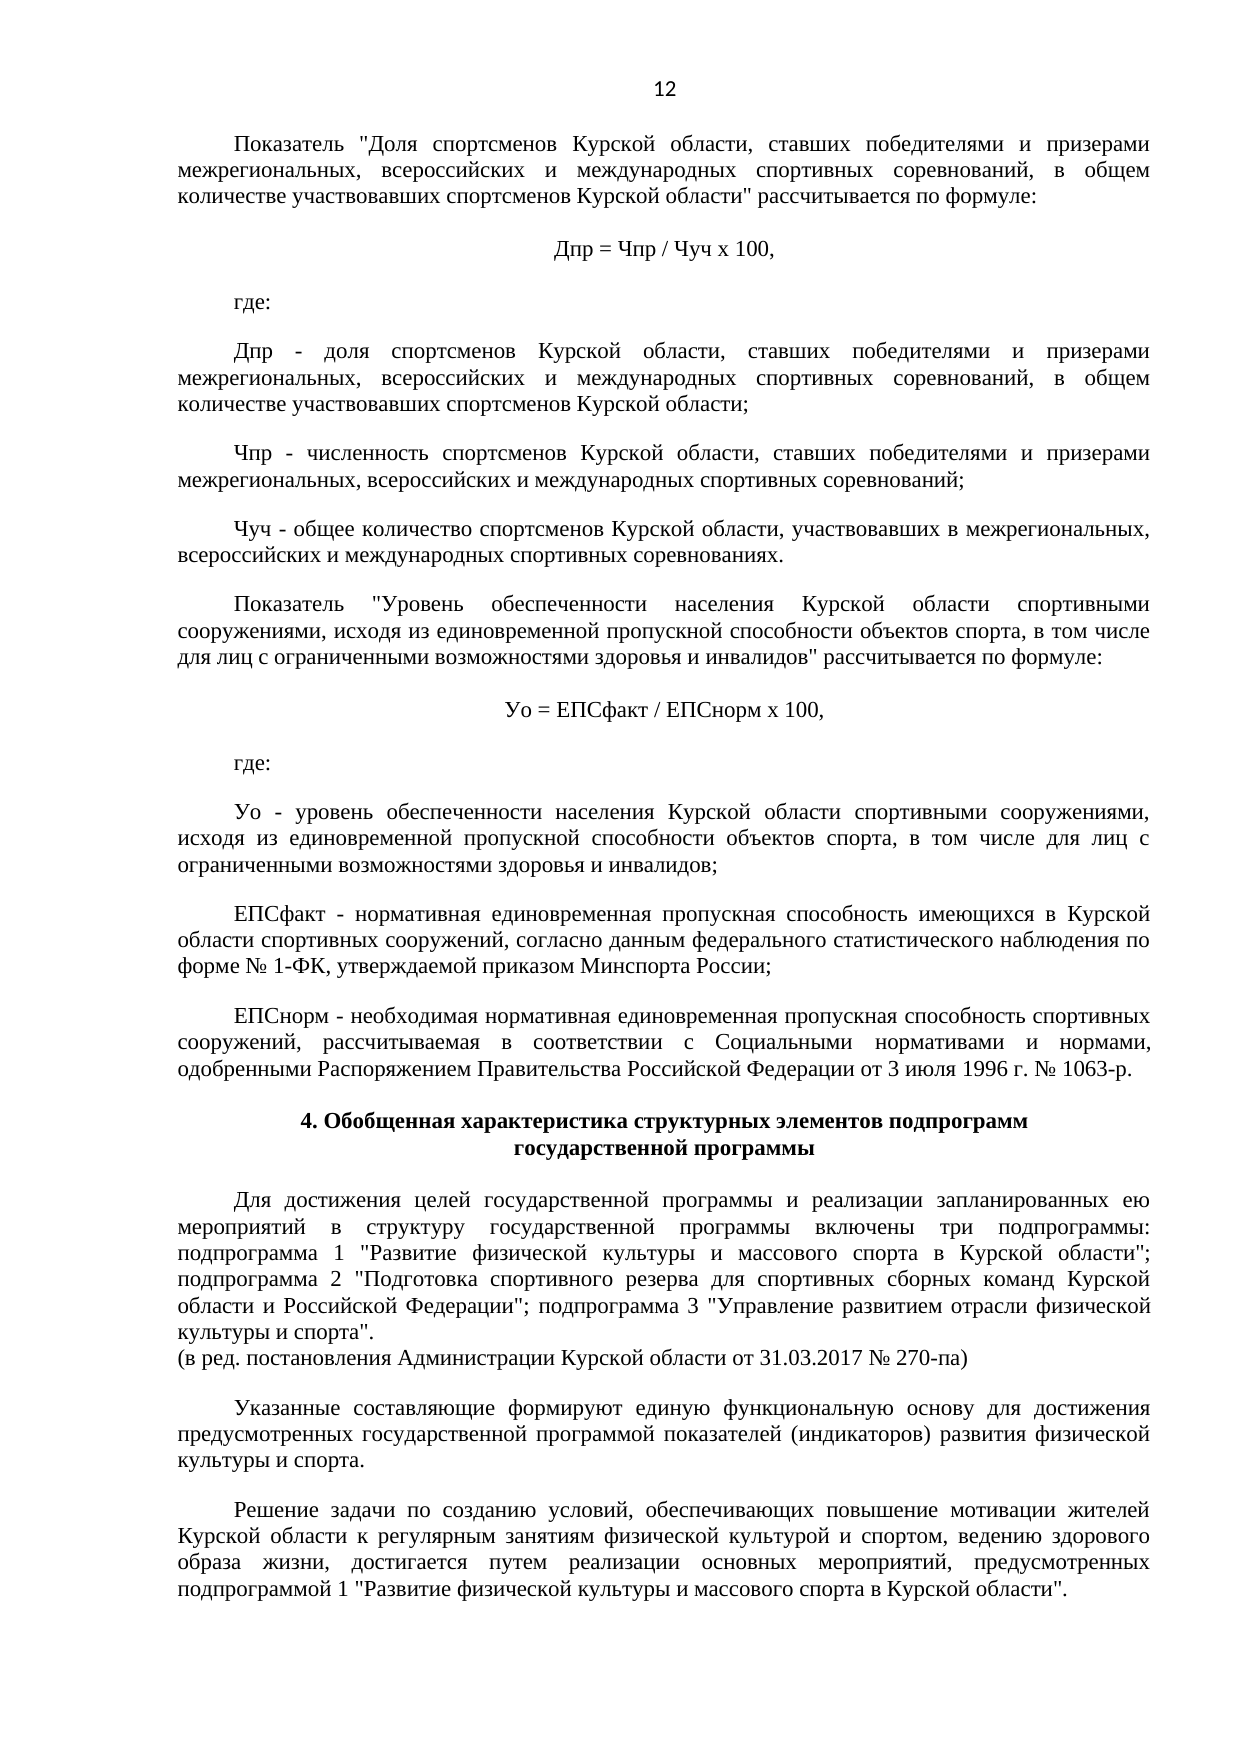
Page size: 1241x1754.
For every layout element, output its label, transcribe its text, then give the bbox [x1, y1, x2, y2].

title 4. Обобщенная характеристика структурных элементов подпрограмм [177, 1107, 1152, 1134]
text Для достижения целей государственной программы и реализации запланированных ею мероприятий в структуру государственной программы включены три подпрограммы: подпрограмма 1 "Развитие физической культуры и массового спорта в Курской области"; подпрограмма 2 "Подготовка спортивного резерва для спортивных сборных команд Курской области и Российской Федерации"; подпрограмма 3 "Управление развитием отрасли физической культуры и спорта". [177, 1186, 1152, 1344]
text Указанные составляющие формируют единую функциональную основу для достижения предусмотренных государственной программой показателей (индикаторов) развития физической культуры и спорта. [177, 1394, 1152, 1473]
text ЕПСфакт - нормативная единовременная пропускная способность имеющихся в Курской области спортивных сооружений, согласно данным федерального статистического наблюдения по форме № 1-ФК, утверждаемой приказом Минспорта России; [177, 900, 1152, 979]
text (в ред. постановления Администрации Курской области от 31.03.2017 № 270-па) [177, 1344, 1152, 1371]
text где: [177, 288, 1152, 314]
text Показатель "Уровень обеспеченности населения Курской области спортивными сооружениями, исходя из единовременной пропускной способности объектов спорта, в том числе для лиц с ограниченными возможностями здоровья и инвалидов" рассчитывается по формуле: [177, 591, 1152, 669]
text ЕПСнорм - необходимая нормативная единовременная пропускная способность спортивных сооружений, рассчитываемая в соответствии с Социальными нормативами и нормами, одобренными Распоряжением Правительства Российской Федерации от 3 июля 1996 г. № 1063-р. [177, 1002, 1152, 1081]
text Дпр - доля спортсменов Курской области, ставших победителями и призерами межрегиональных, всероссийских и международных спортивных соревнований, в общем количестве участвовавших спортсменов Курской области; [177, 337, 1152, 416]
text Уо = ЕПСфакт / ЕПСнорм x 100, [177, 696, 1152, 722]
text Чуч - общее количество спортсменов Курской области, участвовавших в межрегиональных, всероссийских и международных спортивных соревнованиях. [177, 515, 1152, 568]
text Дпр = Чпр / Чуч x 100, [177, 235, 1152, 262]
text Решение задачи по созданию условий, обеспечивающих повышение мотивации жителей Курской области к регулярным занятиям физической культурой и спортом, ведению здорового образа жизни, достигается путем реализации основных мероприятий, предусмотренных подпрограммой 1 "Развитие физической культуры и массового спорта в Курской области". [177, 1496, 1152, 1601]
text Чпр - численность спортсменов Курской области, ставших победителями и призерами межрегиональных, всероссийских и международных спортивных соревнований; [177, 439, 1152, 492]
title государственной программы [177, 1134, 1152, 1160]
text Уо - уровень обеспеченности населения Курской области спортивными сооружениями, исходя из единовременной пропускной способности объектов спорта, в том числе для лиц с ограниченными возможностями здоровья и инвалидов; [177, 798, 1152, 877]
text где: [177, 749, 1152, 775]
text Показатель "Доля спортсменов Курской области, ставших победителями и призерами межрегиональных, всероссийских и международных спортивных соревнований, в общем количестве участвовавших спортсменов Курской области" рассчитывается по формуле: [177, 130, 1152, 209]
